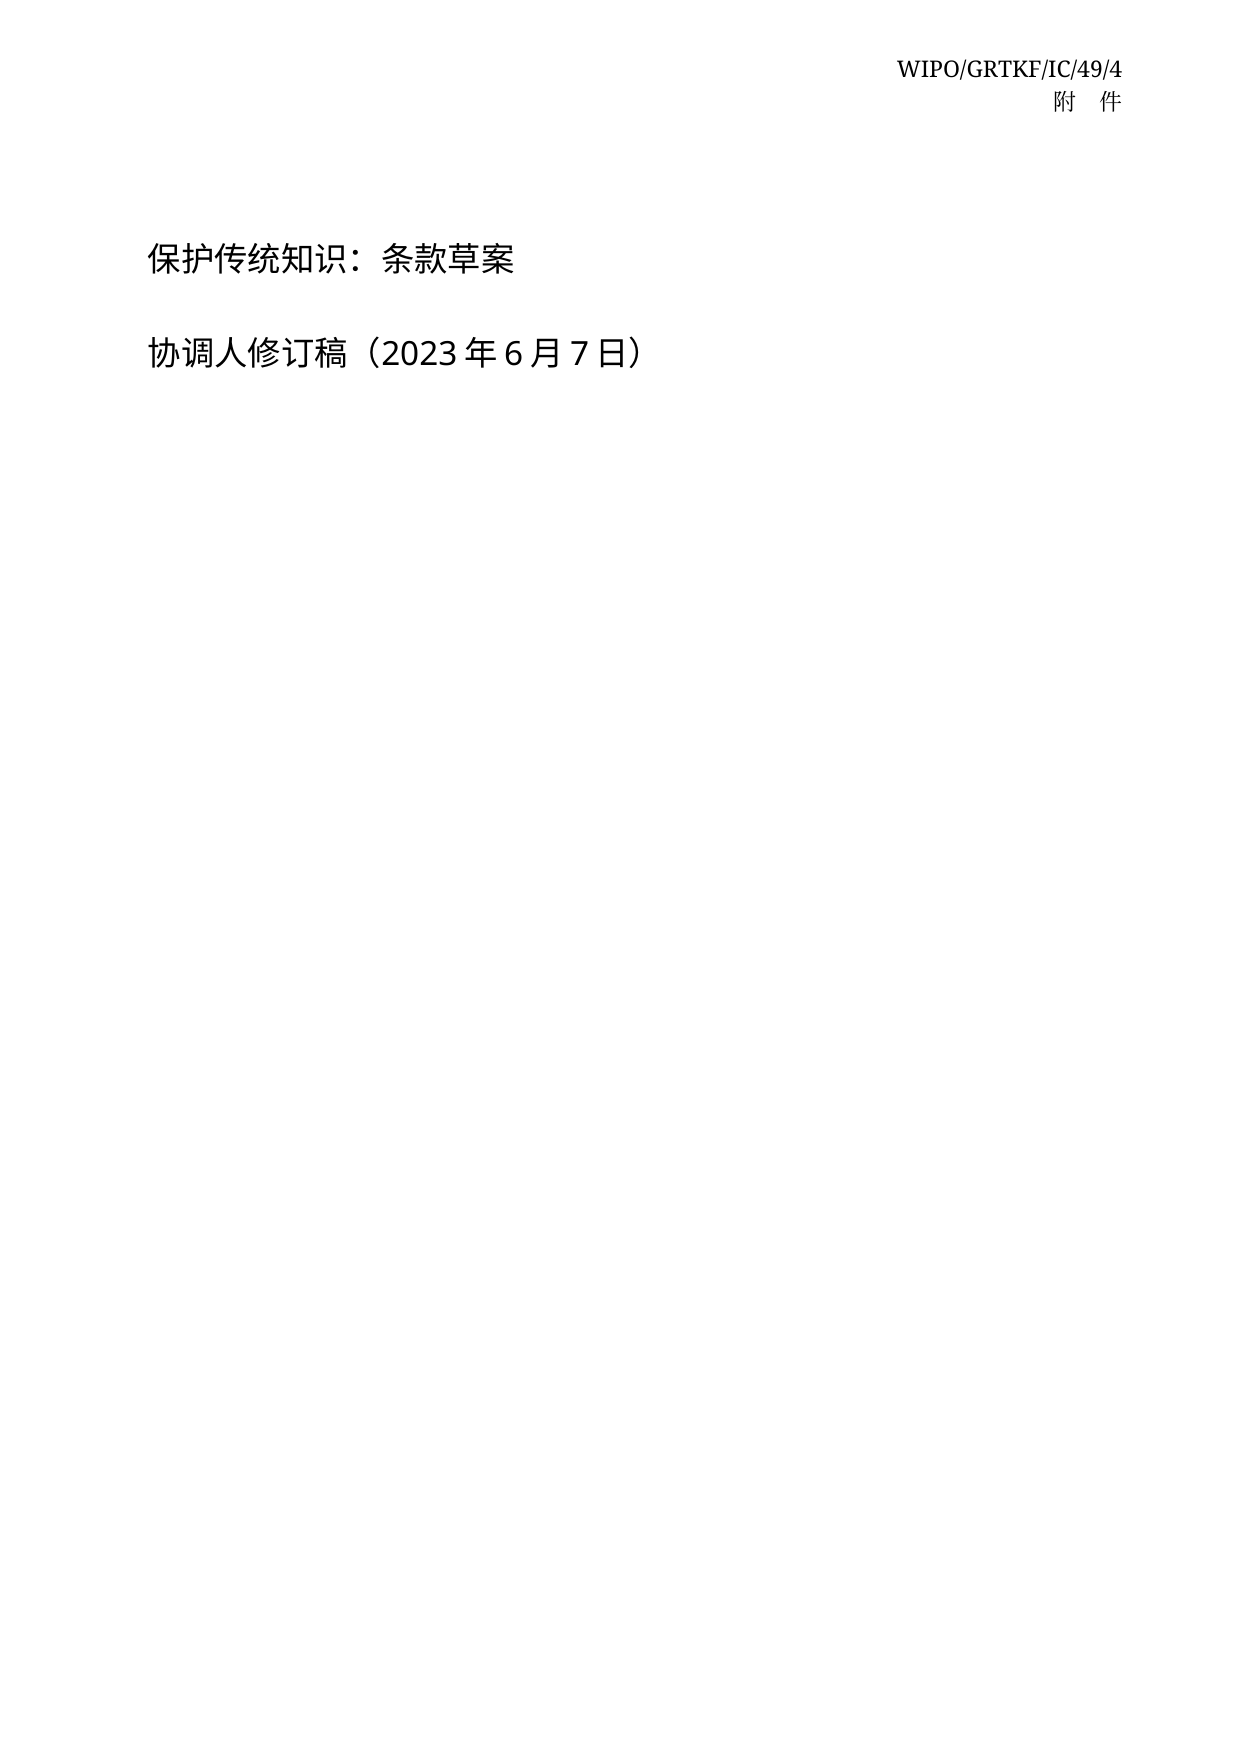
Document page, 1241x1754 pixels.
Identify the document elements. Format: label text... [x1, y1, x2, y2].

text 协调人修订稿（2023年6月7日） [148, 327, 1122, 375]
text 保护传统知识：条款草案 [148, 233, 1122, 281]
